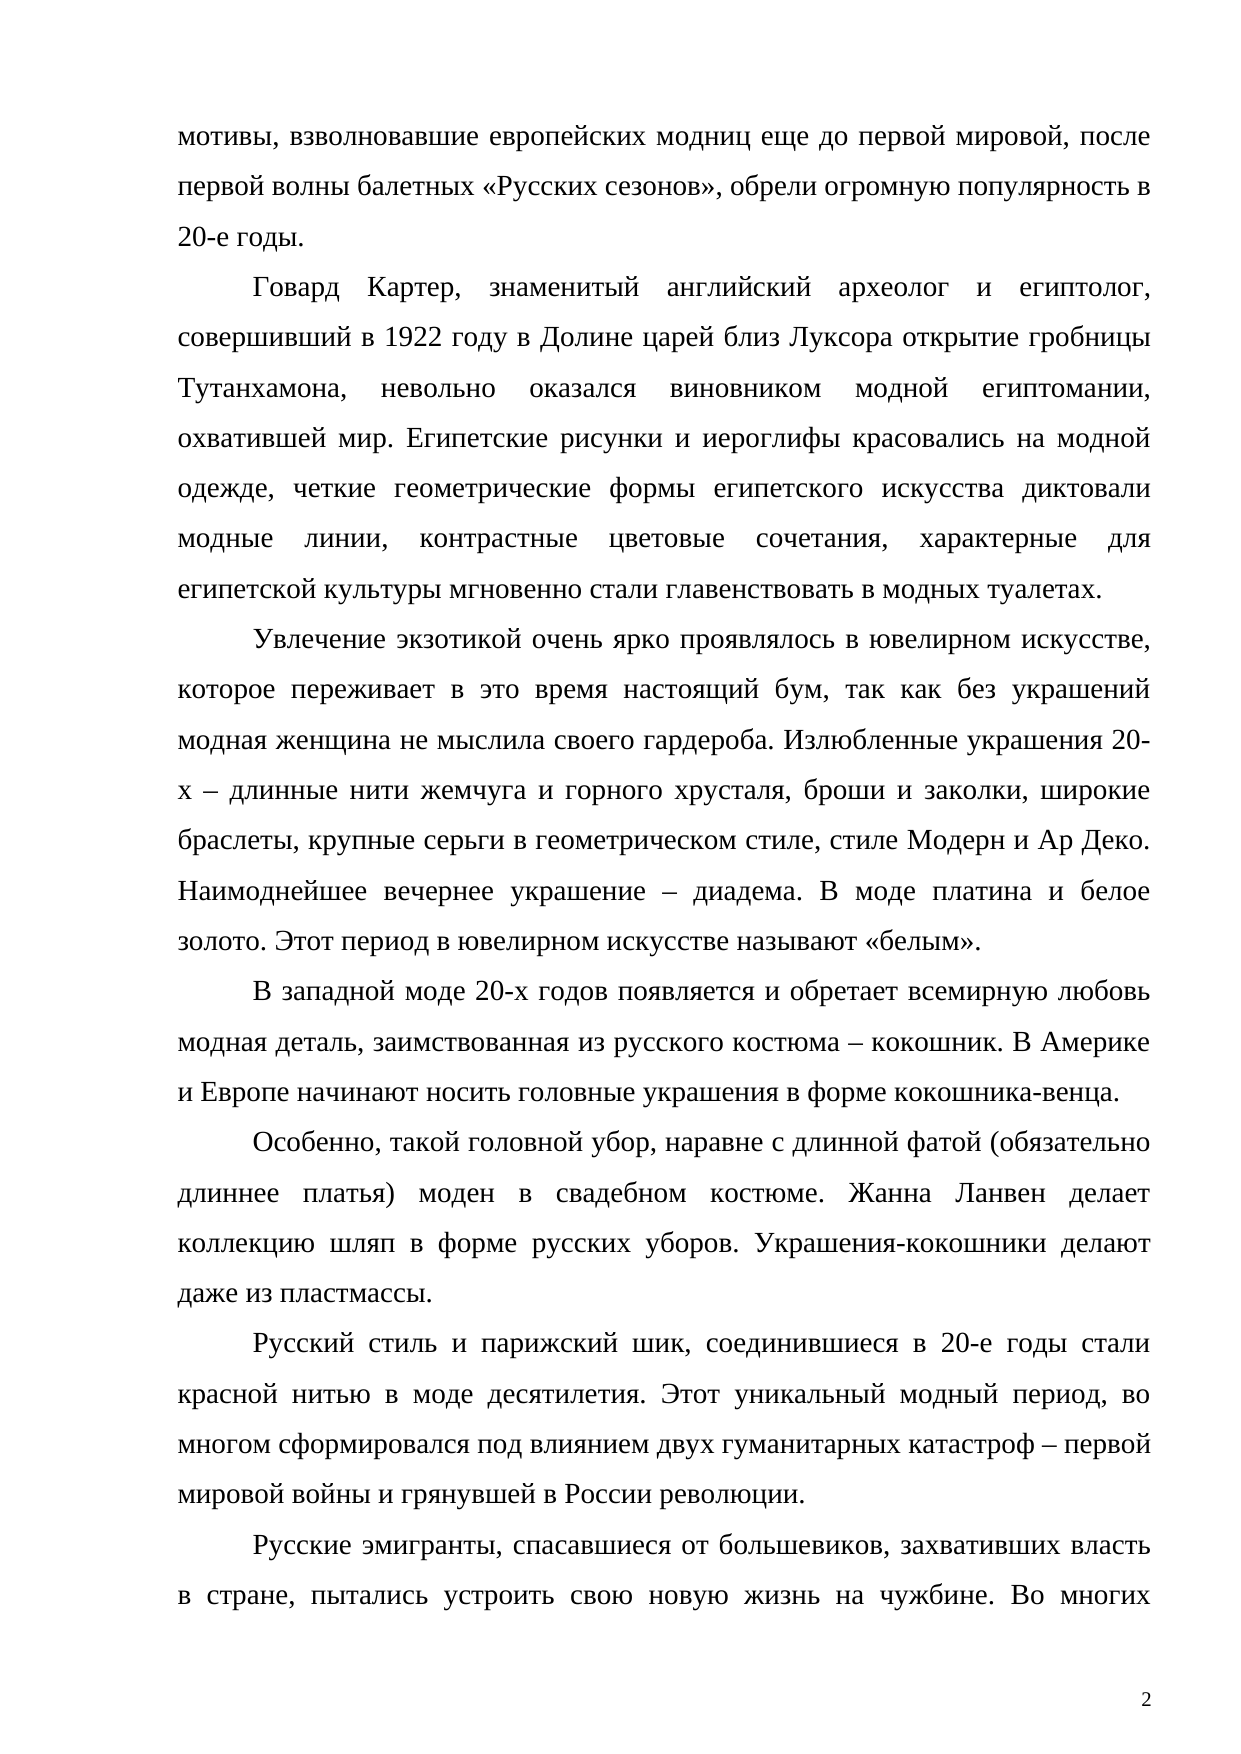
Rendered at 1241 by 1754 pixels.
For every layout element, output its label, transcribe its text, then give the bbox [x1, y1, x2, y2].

text Увлечение экзотикой очень ярко проявлялось в ювелирном искусстве, которое переживает в это время настоящий бум, так как без украшений модная женщина не мыслила своего гардероба. Излюбленные украшения 20-х – длинные нити жемчуга и горного хрусталя, броши и заколки, широкие браслеты, крупные серьги в геометрическом стиле, стиле Модерн и Ар Деко. Наимоднейшее вечернее украшение – диадема. В моде платина и белое золото. Этот период в ювелирном искусстве называют «белым». [177, 621, 1152, 957]
text В западной моде 20-х годов появляется и обретает всемирную любовь модная деталь, заимствованная из русского костюма – кокошник. В Америке и Европе начинают носить головные украшения в форме кокошника-венца. [177, 973, 1152, 1108]
text Говард Картер, знаменитый английский археолог и египтолог, совершивший в 1922 году в Долине царей близ Луксора открытие гробницы Тутанхамона, невольно оказался виновником модной египтомании, охватившей мир. Египетские рисунки и иероглифы красовались на модной одежде, четкие геометрические формы египетского искусства диктовали модные линии, контрастные цветовые сочетания, характерные для египетской культуры мгновенно стали главенствовать в модных туалетах. [177, 269, 1152, 604]
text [177, 118, 1152, 252]
text Русский стиль и парижский шик, соединившиеся в 20-е годы стали красной нитью в моде десятилетия. Этот уникальный модный период, во многом сформировался под влиянием двух гуманитарных катастроф – первой мировой войны и грянувшей в России революции. [177, 1326, 1152, 1510]
text Особенно, такой головной убор, наравне с длинной фатой (обязательно длиннее платья) моден в свадебном костюме. Жанна Ланвен делает коллекцию шляп в форме русских уборов. Украшения-кокошники делают даже из пластмассы. [177, 1124, 1152, 1309]
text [177, 1527, 1152, 1611]
